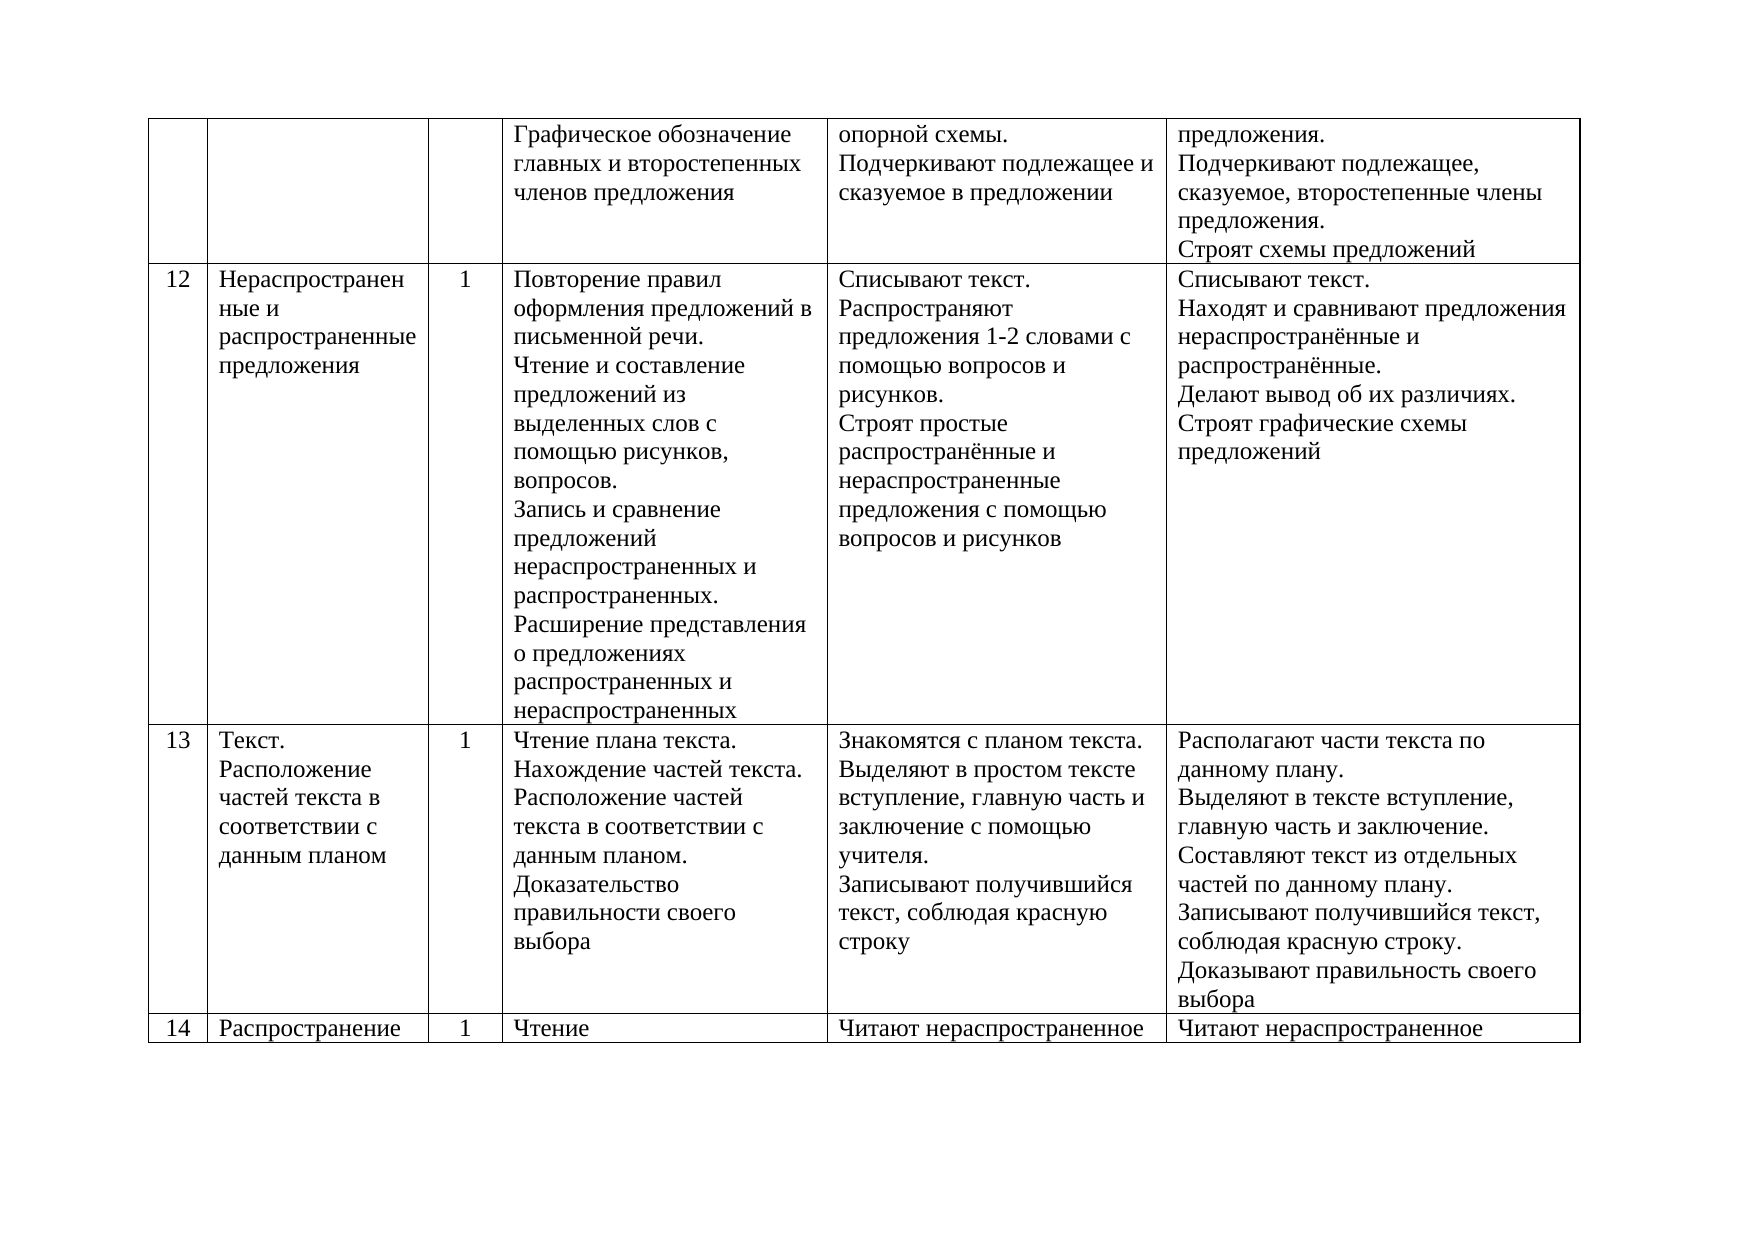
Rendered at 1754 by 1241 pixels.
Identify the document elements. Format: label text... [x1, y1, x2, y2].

table_cell 1 [429, 264, 502, 724]
table_cell Повторение правил оформления предложений в письменной речи. Чтение и составление предложений из выделенных слов с помощью рисунков, вопросов. Запись и сравнение предложений нераспространенных и распространенных. Расширение представления о предложениях распространенных и нераспространенных [503, 264, 827, 724]
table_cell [503, 119, 827, 263]
table_cell 1 [429, 1014, 502, 1042]
table_cell Чтение плана текста. Нахождение частей текста. Расположение частей текста в соответствии с данным планом. Доказательство правильности своего выбора [503, 725, 827, 1012]
table_cell 12 [149, 264, 207, 724]
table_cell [503, 1014, 827, 1042]
table_cell 1 [429, 119, 502, 263]
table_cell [208, 119, 428, 263]
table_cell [208, 1014, 428, 1042]
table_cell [828, 1014, 1166, 1042]
table_cell Списывают текст. Находят и сравнивают предложения нераспространённые и распространённые. Делают вывод об их различиях. Строят графические схемы предложений [1167, 264, 1579, 724]
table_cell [1167, 1014, 1579, 1042]
table_cell Нераспространенные и распространенные предложения [208, 264, 428, 724]
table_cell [828, 119, 1166, 263]
table_cell Списывают текст. Распространяют предложения 1-2 словами с помощью вопросов и рисунков. Строят простые распространённые и нераспространенные предложения с помощью вопросов и рисунков [828, 264, 1166, 724]
table_cell 11 [149, 119, 207, 263]
table_cell Располагают части текста по данному плану. Выделяют в тексте вступление, главную часть и заключение. Составляют текст из отдельных частей по данному плану. Записывают получившийся текст, соблюдая красную строку. Доказывают правильность своего выбора [1167, 725, 1579, 1012]
table_cell Текст. Расположение частей текста в соответствии с данным планом [208, 725, 428, 1012]
table_cell 1 [429, 725, 502, 1012]
table_cell 14 [149, 1014, 207, 1042]
table_cell 13 [149, 725, 207, 1012]
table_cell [1167, 119, 1579, 263]
table_cell Знакомятся с планом текста. Выделяют в простом тексте вступление, главную часть и заключение с помощью учителя. Записывают получившийся текст, соблюдая красную строку [828, 725, 1166, 1012]
